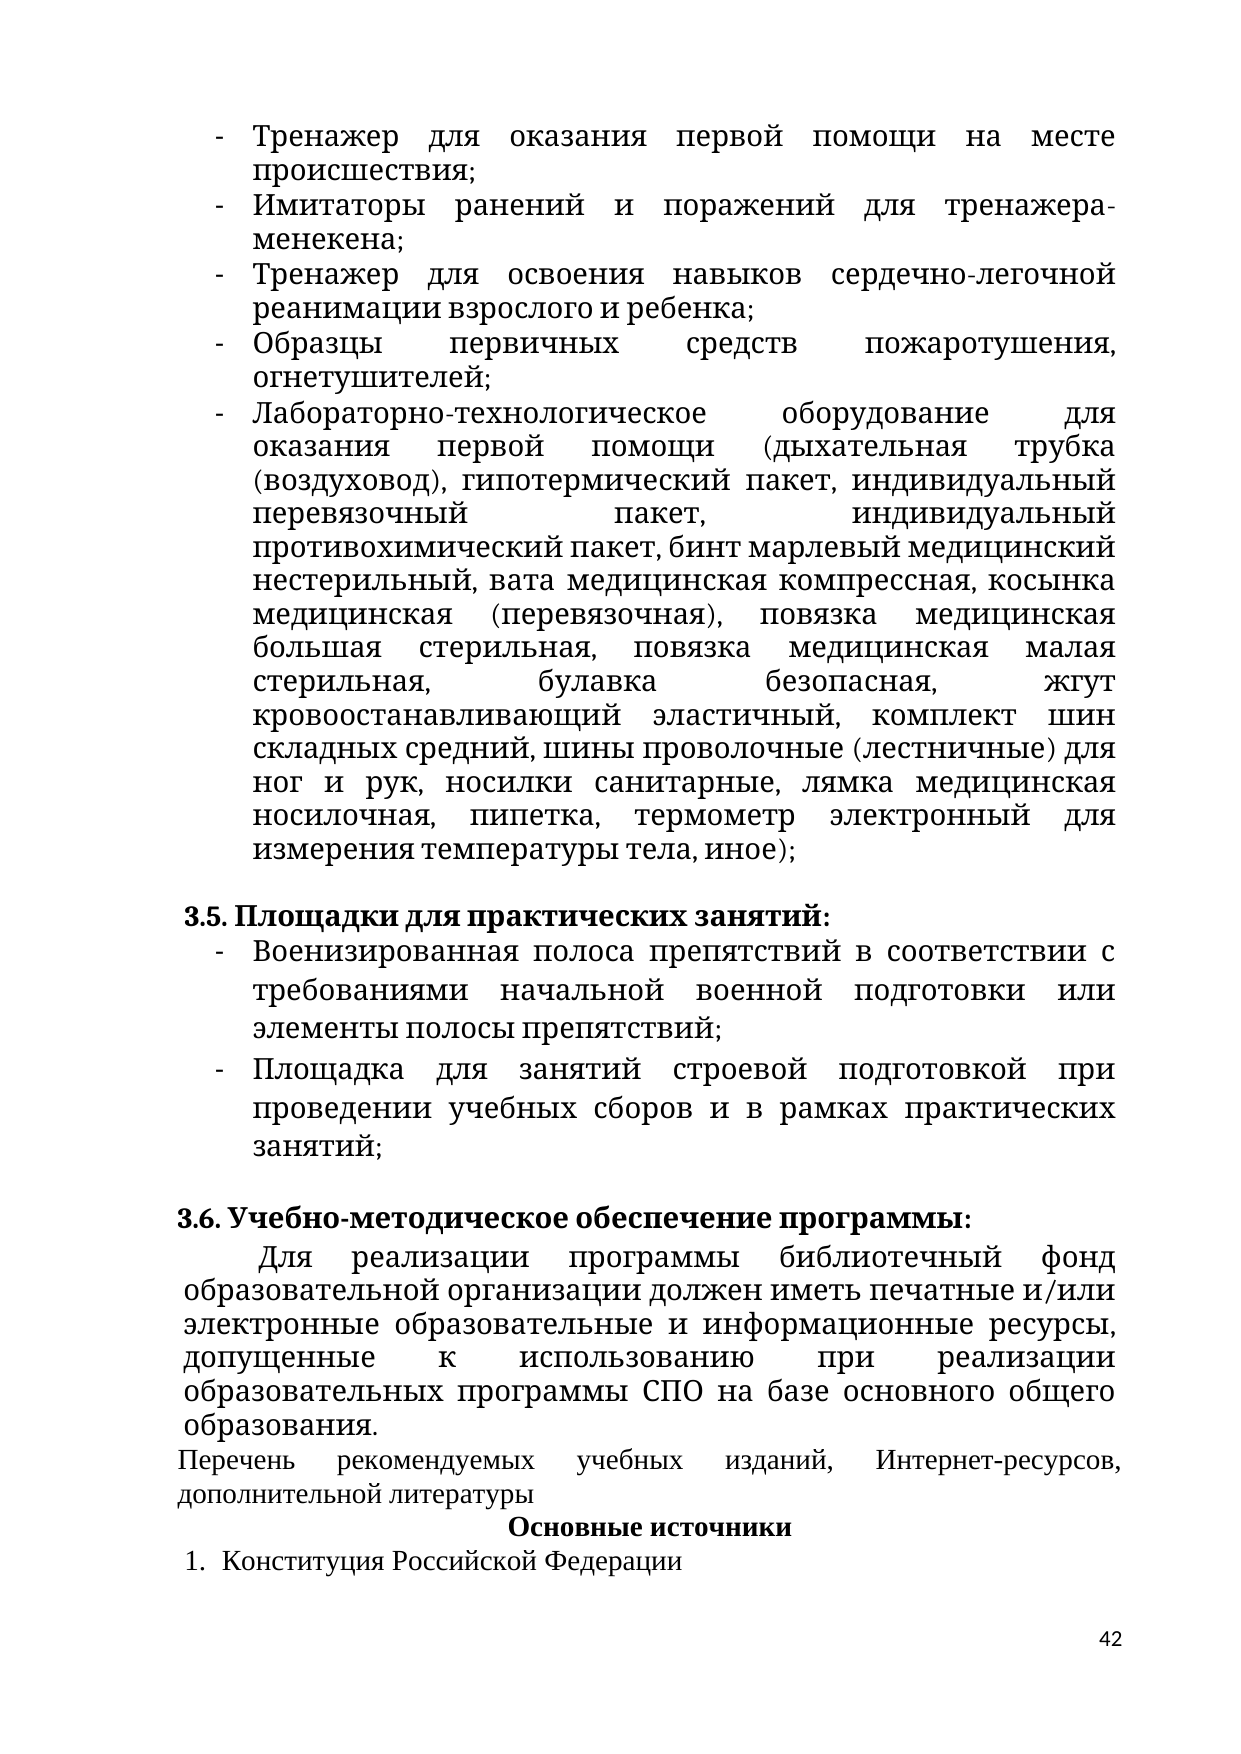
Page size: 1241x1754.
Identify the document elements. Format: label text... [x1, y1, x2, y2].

list Площадка для занятий строевой подготовкой при проведении учебных сборов и в рамках практических занятий; [215, 1051, 1116, 1164]
list Военизированная полоса препятствий в соответствии с требованиями начальной военной подготовки или элементы полосы препятствий; [215, 933, 1116, 1046]
text Перечень рекомендуемых учебных изданий, Интернет-ресурсов, дополнительной литературы [177, 1442, 1122, 1509]
text 3.5. Площадки для практических занятий: [184, 900, 1116, 933]
list Конституция Российской Федерации [184, 1543, 1122, 1576]
text Для реализации программы библиотечный фонд образовательной организации должен иметь печатные и/или электронные образовательные и информационные ресурсы, допущенные к использованию при реализации образовательных программы СПО на базе основного общего образования. [183, 1241, 1116, 1442]
text 3.6. Учебно-методическое обеспечение программы: [177, 1202, 1122, 1236]
list Тренажер для оказания первой помощи на месте происшествия; [215, 118, 1116, 187]
list Образцы первичных средств пожаротушения, огнетушителей; [215, 326, 1116, 395]
list Имитаторы ранений и поражений для тренажера-менекена; [215, 187, 1116, 256]
list Тренажер для освоения навыков сердечно-легочной реанимации взрослого и ребенка; [215, 256, 1116, 326]
text Основные источники [177, 1509, 1122, 1543]
list Лабораторно-технологическое оборудование для оказания первой помощи (дыхательная трубка (воздуховод), гипотермический пакет, индивидуальный перевязочный пакет, индивидуальный противохимический пакет, бинт марлевый медицинский нестерильный, вата медицинская компрессная, косынка медицинская (перевязочная), повязка медицинская большая стерильная, повязка медицинская малая стерильная, булавка безопасная, жгут кровоостанавливающий эластичный, комплект шин складных средний, шины проволочные (лестничные) для ног и рук, носилки санитарные, лямка медицинская носилочная, пипетка, термометр электронный для измерения температуры тела, иное); [215, 395, 1116, 866]
